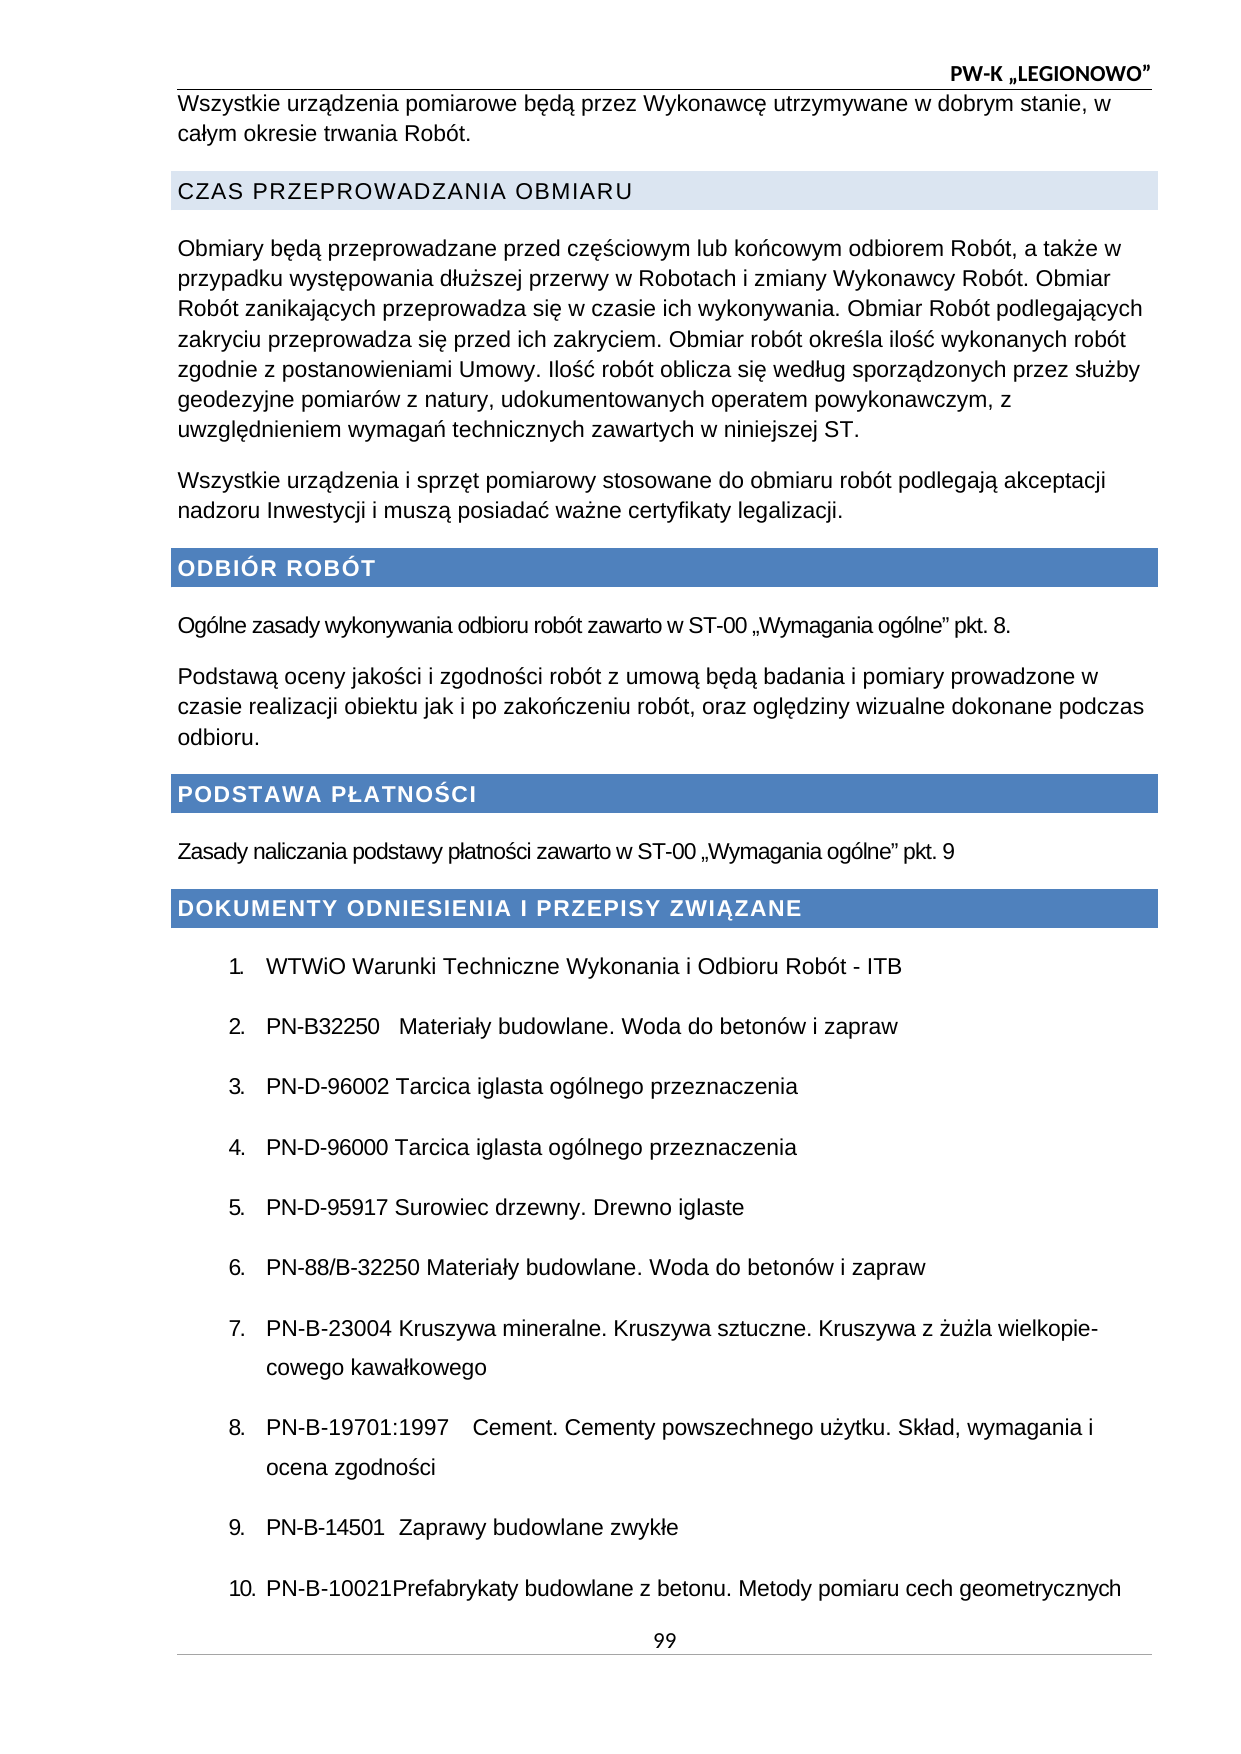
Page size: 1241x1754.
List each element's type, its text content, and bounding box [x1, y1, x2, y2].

text Ogólne zasady wykonywania odbioru robót zawarto w ST-00 „Wymagania ogólne” pkt. 8. [177, 612, 1152, 638]
text PODSTAWA PŁATNOŚCI [177, 781, 1152, 807]
list PN-B-19701:1997 Cement. Cementy powszechnego użytku. Skład, wymagania i ocena zgodności [228, 1414, 1152, 1480]
text Wszystkie urządzenia pomiarowe będą przez Wykonawcę utrzymywane w dobrym stanie, w całym okresie trwania Robót. [177, 90, 1152, 147]
text Czas przeprowadzania obmiaru [177, 178, 1152, 204]
text ODBIÓR ROBÓT [177, 555, 1152, 581]
text Obmiary będą przeprowadzane przed częściowym lub końcowym odbiorem Robót, a także w przypadku występowania dłuższej przerwy w Robotach i zmiany Wykonawcy Robót. Obmiar Robót zanikających przeprowadza się w czasie ich wykonywania. Obmiar Robót podlegających zakryciu przeprowadza się przed ich zakryciem. Obmiar robót określa ilość wykonanych robót zgodnie z postanowieniami Umowy. Ilość robót oblicza się według sporządzonych przez służby geodezyjne pomiarów z natury, udokumentowanych operatem powykonawczym, z uwzględnieniem wymagań technicznych zawartych w niniejszej ST. [177, 235, 1152, 443]
list PN-B32250 Materiały budowlane. Woda do betonów i zapraw [228, 1013, 1152, 1039]
text DOKUMENTY ODNIESIENIA I PRZEPISY ZWIĄZANE [177, 895, 1152, 922]
text Wszystkie urządzenia i sprzęt pomiarowy stosowane do obmiaru robót podlegają akceptacji nadzoru Inwestycji i muszą posiadać ważne certyfikaty legalizacji. [177, 467, 1151, 524]
text Zasady naliczania podstawy płatności zawarto w ST-00 „Wymagania ogólne” pkt. 9 [177, 838, 1152, 864]
list PN-B-23004 Kruszywa mineralne. Kruszywa sztuczne. Kruszywa z żużla wielkopiecowego kawałkowego [228, 1314, 1152, 1380]
list PN-B-14501 Zaprawy budowlane zwykłe [228, 1514, 1152, 1541]
list PN-D-96002 Tarcica iglasta ogólnego przeznaczenia [228, 1073, 1152, 1100]
list PN-88/B-32250 Materiały budowlane. Woda do betonów i zapraw [228, 1254, 1152, 1281]
list PN-D-96000 Tarcica iglasta ogólnego przeznaczenia [228, 1134, 1152, 1160]
list WTWiO Warunki Techniczne Wykonania i Odbioru Robót - ITB [228, 953, 1152, 979]
list PN-D-95917 Surowiec drzewny. Drewno iglaste [228, 1194, 1152, 1220]
text Podstawą oceny jakości i zgodności robót z umową będą badania i pomiary prowadzone w czasie realizacji obiektu jak i po zakończeniu robót, oraz oględziny wizualne dokonane podczas odbioru. [177, 663, 1152, 750]
list PN-B-10021Prefabrykaty budowlane z betonu. Metody pomiaru cech geometrycznych [228, 1574, 1152, 1601]
